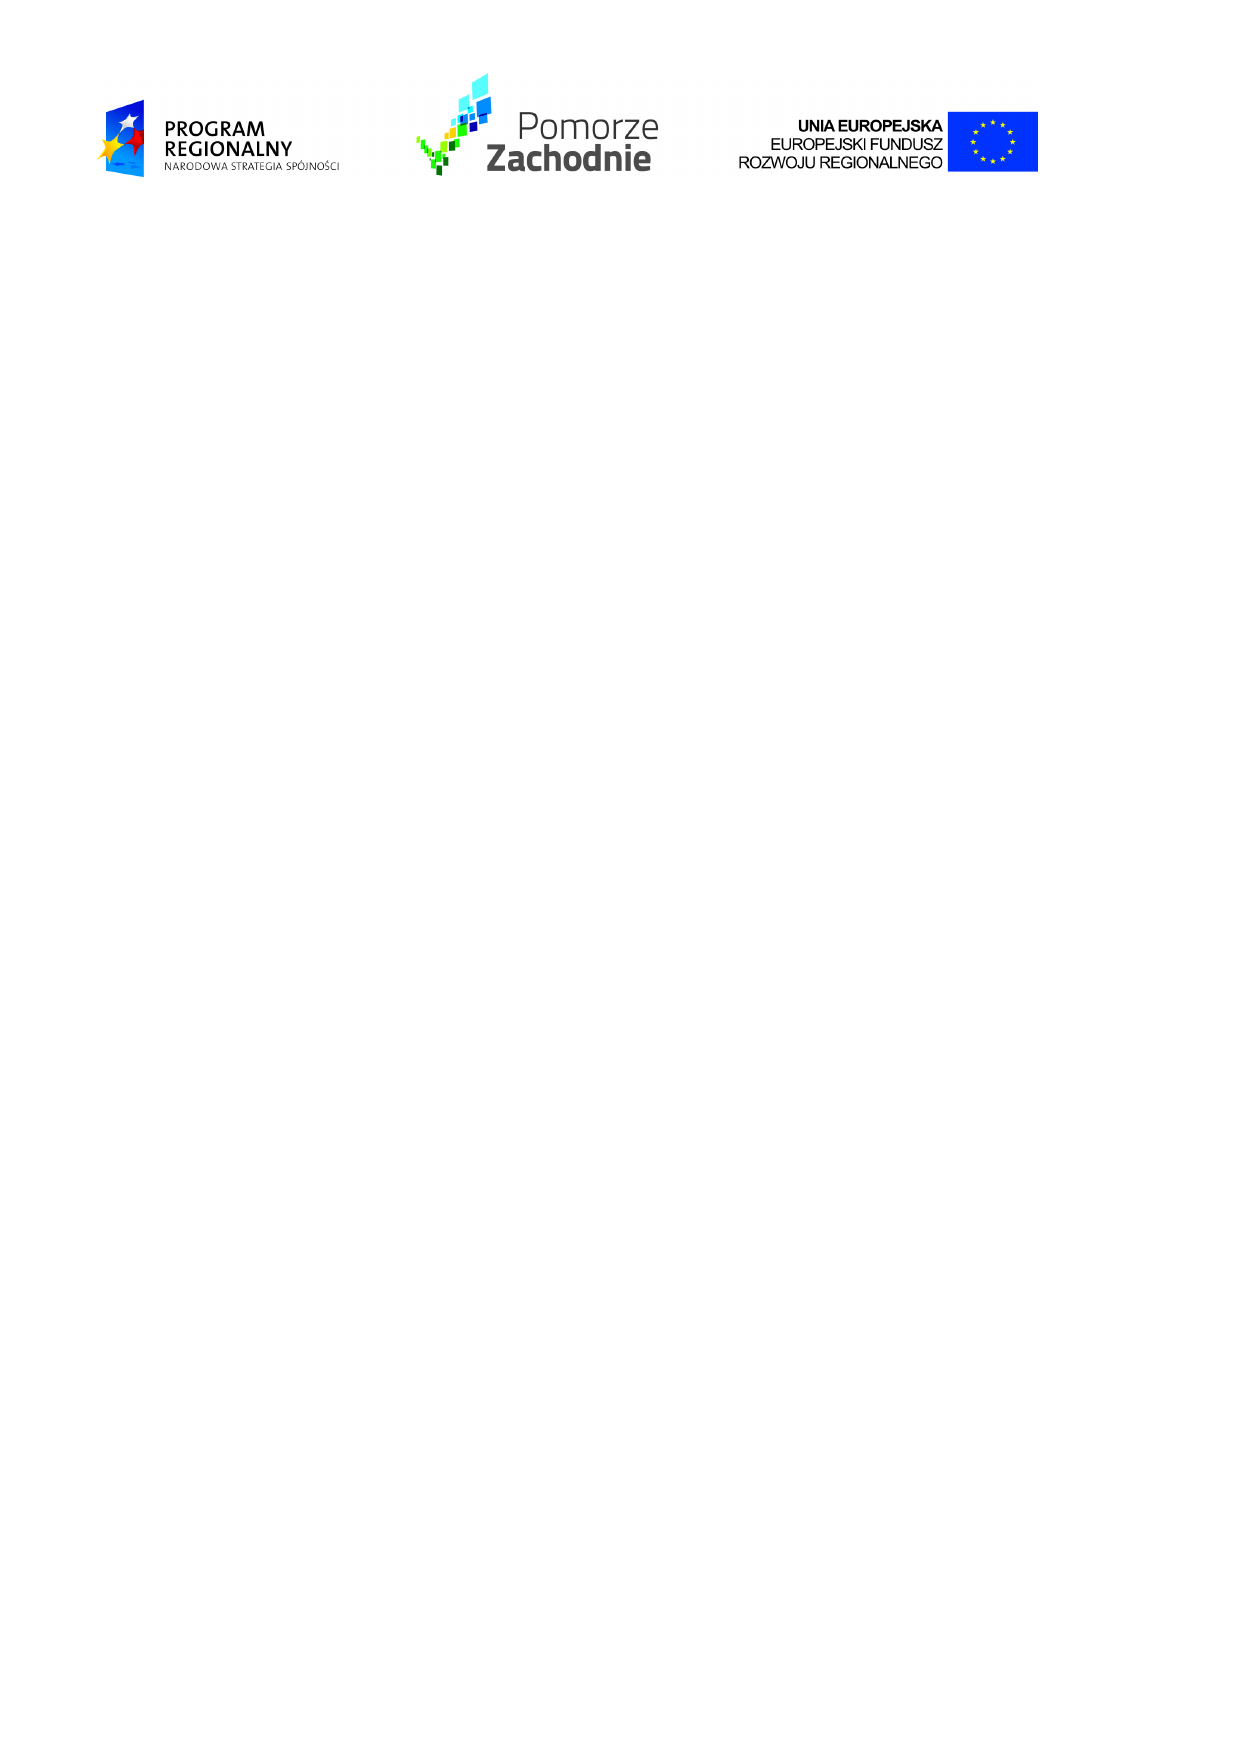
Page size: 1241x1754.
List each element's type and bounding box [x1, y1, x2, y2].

picture [96, 73, 1038, 177]
